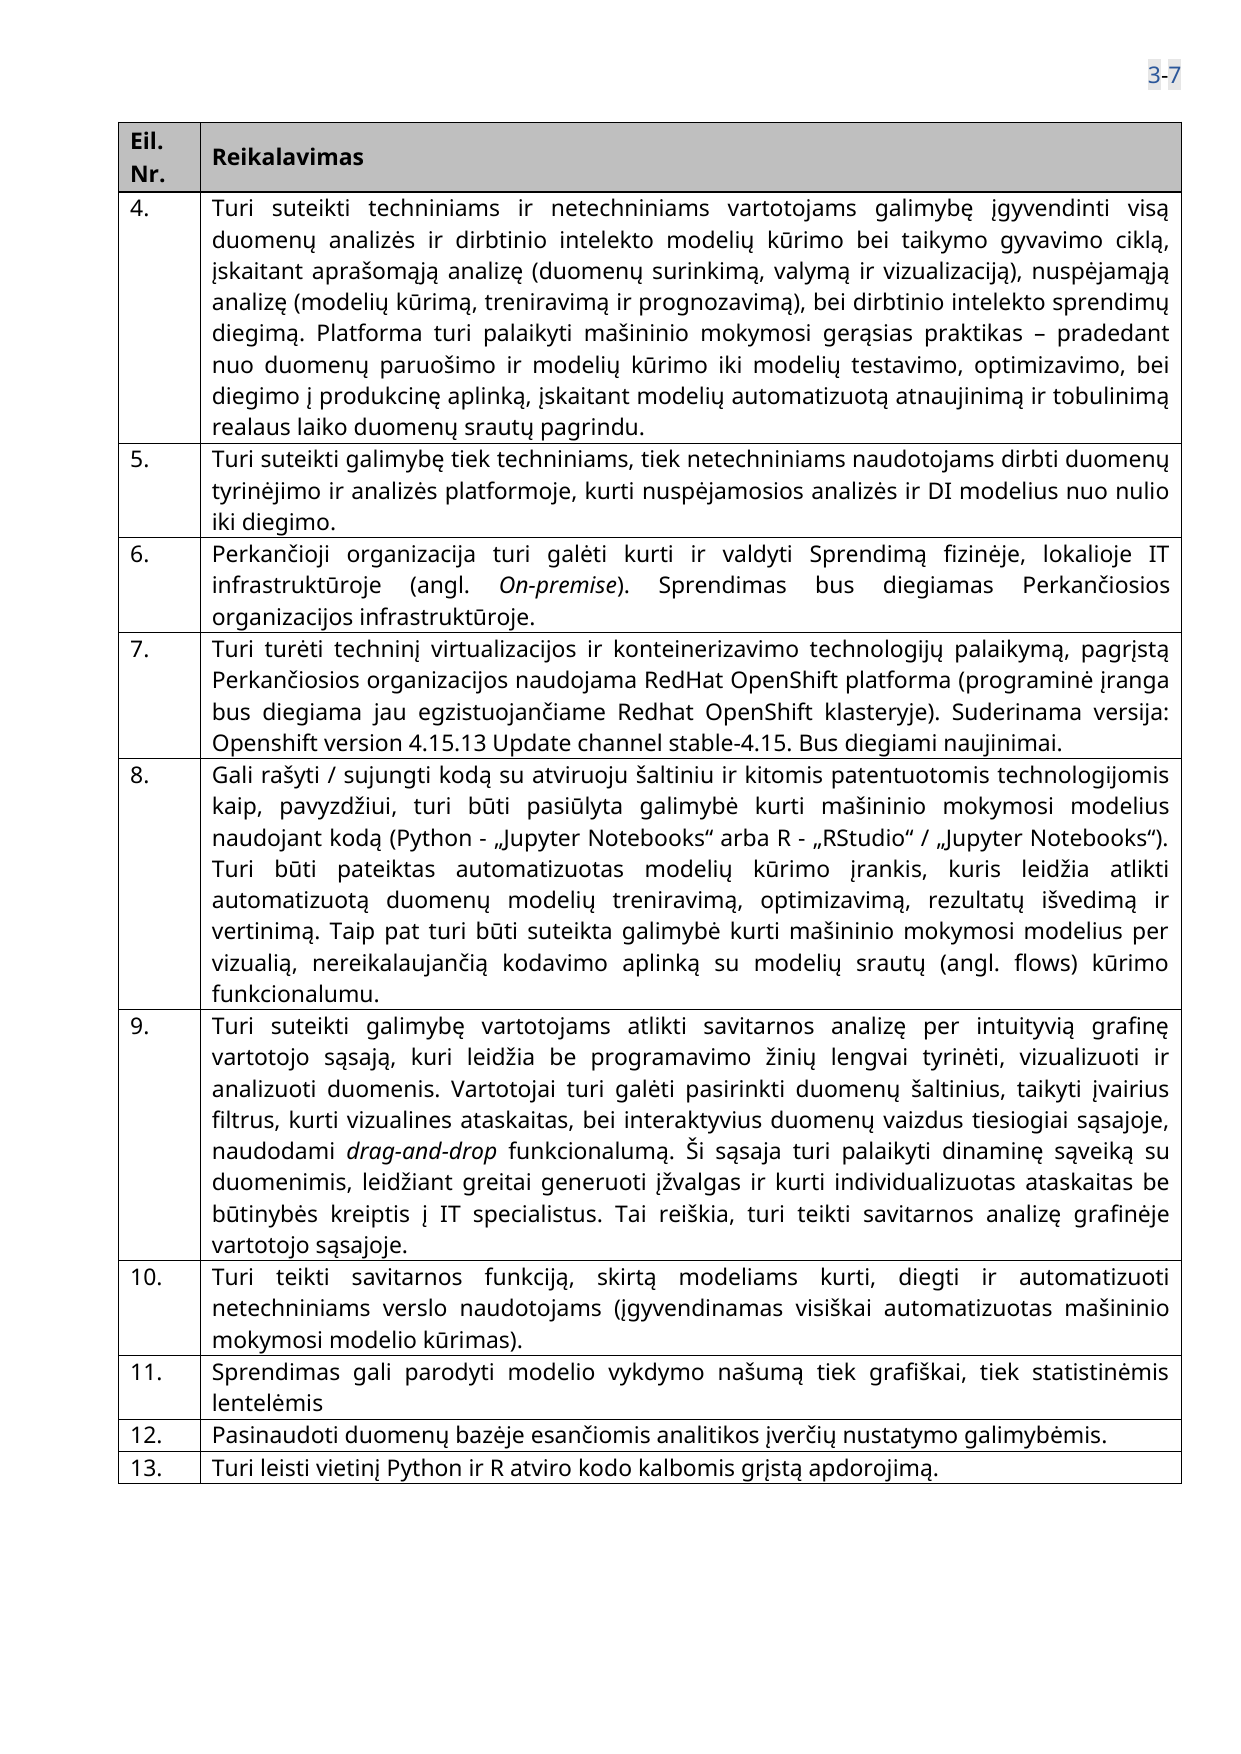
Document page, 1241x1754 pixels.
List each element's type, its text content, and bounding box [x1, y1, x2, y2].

table_cell [119, 444, 200, 537]
table_cell [119, 1261, 200, 1355]
table_header Reikalavimas [201, 123, 1181, 191]
table_cell [119, 1452, 200, 1483]
table_header Eil. Nr. [119, 123, 200, 191]
table_cell Turi suteikti techniniams ir netechniniams vartotojams galimybę įgyvendinti visą duomenų analizės ir dirbtinio intelekto modelių kūrimo bei taikymo gyvavimo ciklą, įskaitant aprašomąją analizę (duomenų surinkimą, valymą ir vizualizaciją), nuspėjamąją analizę (modelių kūrimą, treniravimą ir prognozavimą), bei dirbtinio intelekto sprendimų diegimą. Platforma turi palaikyti mašininio mokymosi gerąsias praktikas – pradedant nuo duomenų paruošimo ir modelių kūrimo iki modelių testavimo, optimizavimo, bei diegimo į produkcinę aplinką, įskaitant modelių automatizuotą atnaujinimą ir tobulinimą realaus laiko duomenų srautų pagrindu. [201, 193, 1181, 442]
table_cell Perkančioji organizacija turi galėti kurti ir valdyti Sprendimą fizinėje, lokalioje IT infrastruktūroje (angl. On-premise). Sprendimas bus diegiamas Perkančiosios organizacijos infrastruktūroje. [201, 538, 1181, 632]
table_cell [119, 1356, 200, 1418]
table_cell [119, 633, 200, 758]
table_cell Turi suteikti galimybę vartotojams atlikti savitarnos analizę per intuityvią grafinę vartotojo sąsają, kuri leidžia be programavimo žinių lengvai tyrinėti, vizualizuoti ir analizuoti duomenis. Vartotojai turi galėti pasirinkti duomenų šaltinius, taikyti įvairius filtrus, kurti vizualines ataskaitas, bei interaktyvius duomenų vaizdus tiesiogiai sąsajoje, naudodami drag-and-drop funkcionalumą. Ši sąsaja turi palaikyti dinaminę sąveiką su duomenimis, leidžiant greitai generuoti įžvalgas ir kurti individualizuotas ataskaitas be būtinybės kreiptis į IT specialistus. Tai reiškia, turi teikti savitarnos analizę grafinėje vartotojo sąsajoje. [201, 1010, 1181, 1260]
table_cell [119, 1010, 200, 1260]
table_cell Turi suteikti galimybę tiek techniniams, tiek netechniniams naudotojams dirbti duomenų tyrinėjimo ir analizės platformoje, kurti nuspėjamosios analizės ir DI modelius nuo nulio iki diegimo. [201, 444, 1181, 537]
table_cell [119, 1420, 200, 1451]
table_cell Turi teikti savitarnos funkciją, skirtą modeliams kurti, diegti ir automatizuoti netechniniams verslo naudotojams (įgyvendinamas visiškai automatizuotas mašininio mokymosi modelio kūrimas). [201, 1261, 1181, 1355]
table_cell Sprendimas gali parodyti modelio vykdymo našumą tiek grafiškai, tiek statistinėmis lentelėmis [201, 1356, 1181, 1418]
table_cell [119, 538, 200, 632]
table_cell Turi leisti vietinį Python ir R atviro kodo kalbomis grįstą apdorojimą. [201, 1452, 1181, 1483]
table_cell Pasinaudoti duomenų bazėje esančiomis analitikos įverčių nustatymo galimybėmis. [201, 1420, 1181, 1451]
table_cell Gali rašyti / sujungti kodą su atviruoju šaltiniu ir kitomis patentuotomis technologijomis kaip, pavyzdžiui, turi būti pasiūlyta galimybė kurti mašininio mokymosi modelius naudojant kodą (Python - „Jupyter Notebooks“ arba R - „RStudio“ / „Jupyter Notebooks“). Turi būti pateiktas automatizuotas modelių kūrimo įrankis, kuris leidžia atlikti automatizuotą duomenų modelių treniravimą, optimizavimą, rezultatų išvedimą ir vertinimą. Taip pat turi būti suteikta galimybė kurti mašininio mokymosi modelius per vizualią, nereikalaujančią kodavimo aplinką su modelių srautų (angl. flows) kūrimo funkcionalumu. [201, 759, 1181, 1009]
table_cell [119, 759, 200, 1009]
table_cell Turi turėti techninį virtualizacijos ir konteinerizavimo technologijų palaikymą, pagrįstą Perkančiosios organizacijos naudojama RedHat OpenShift platforma (programinė įranga bus diegiama jau egzistuojančiame Redhat OpenShift klasteryje). Suderinama versija: Openshift version 4.15.13 Update channel stable-4.15. Bus diegiami naujinimai. [201, 633, 1181, 758]
table_cell [119, 193, 200, 442]
